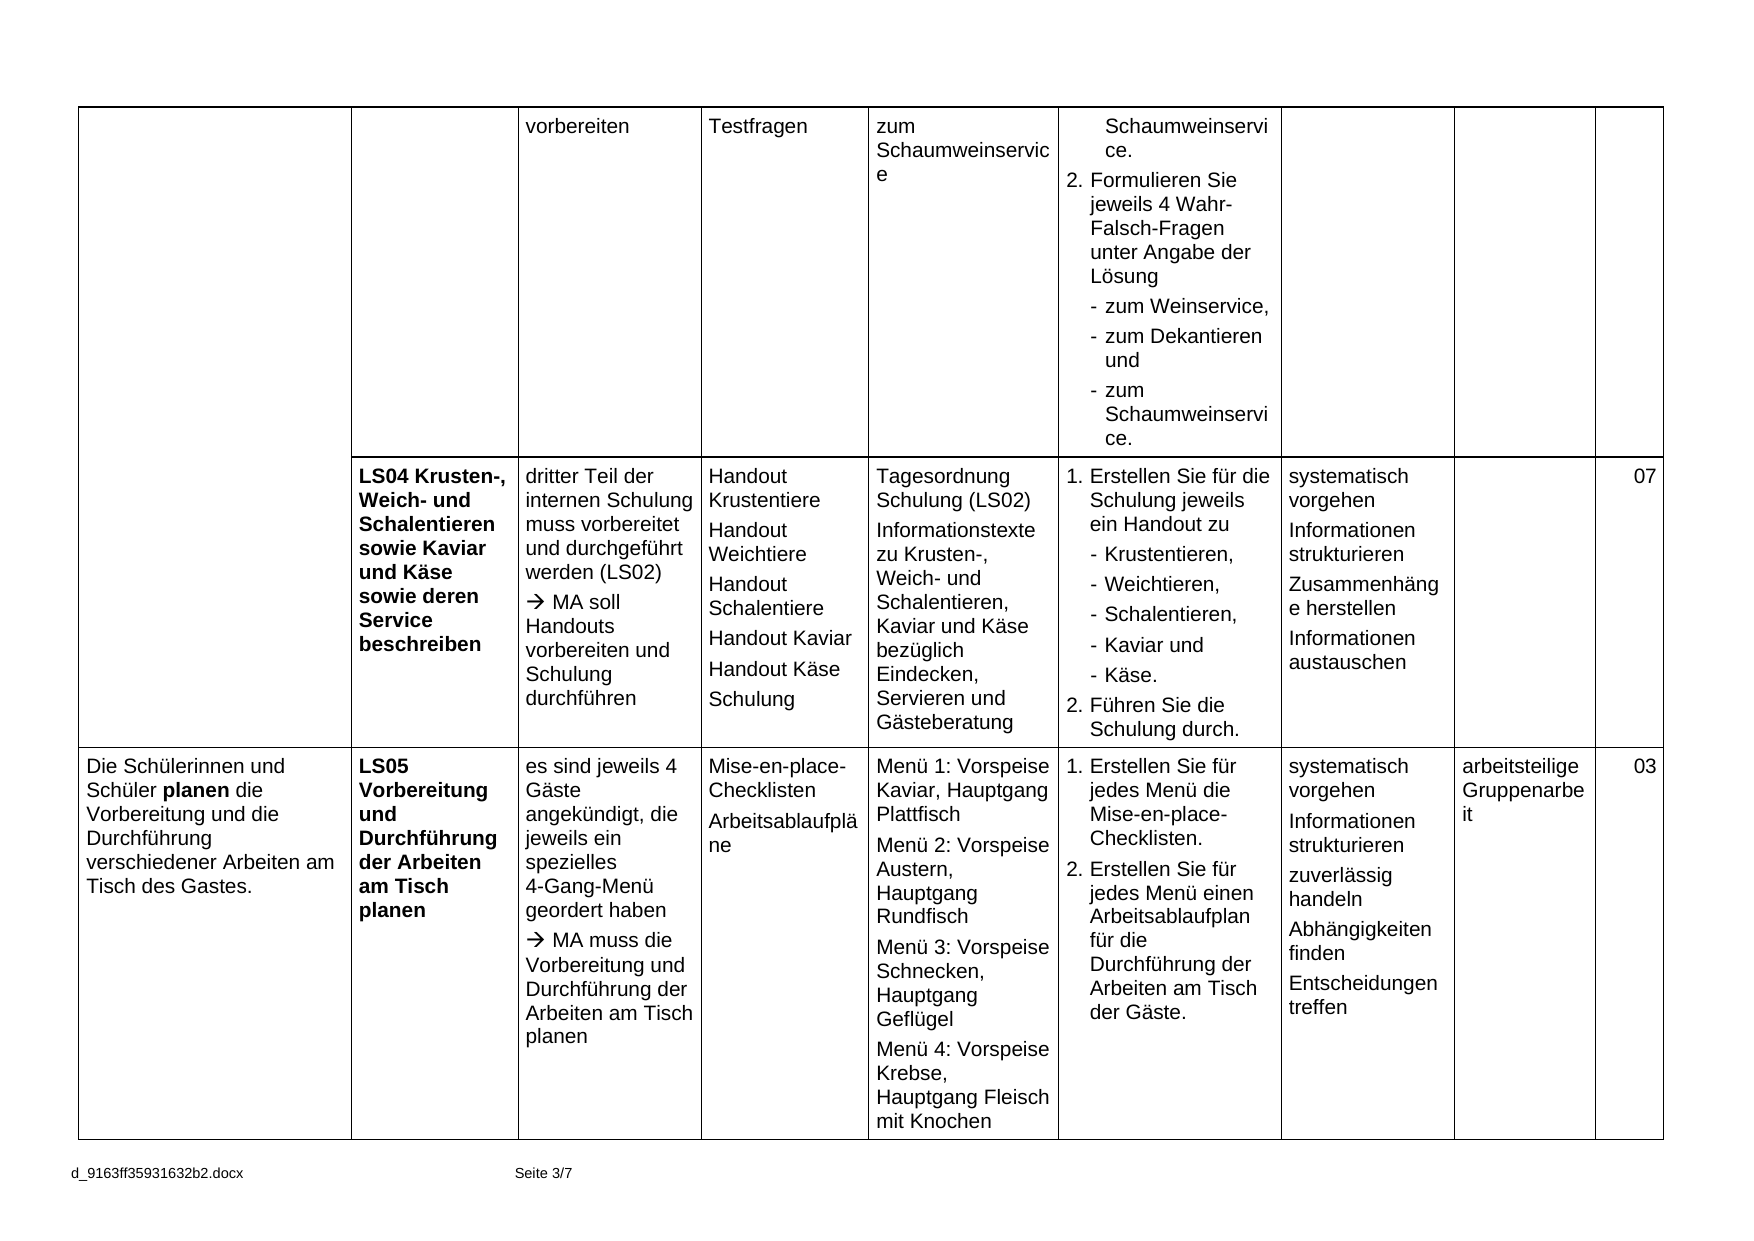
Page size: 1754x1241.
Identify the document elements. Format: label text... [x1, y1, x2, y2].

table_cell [1455, 108, 1595, 456]
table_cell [1282, 748, 1454, 1139]
table_cell Erstellen Sie für die Schulung jeweils ein Handout zu Krustentieren, Weichtieren, Schalentieren, Kaviar und Käse. Führen Sie die Schulung durch. [1059, 458, 1281, 747]
table_cell Tagesordnung Schulung (LS02) Informationstexte zu Krusten-, Weich- und Schalentieren, Kaviar und Käse bezüglich Eindecken, Servieren und Gästeberatung [869, 458, 1058, 747]
table_cell [1455, 458, 1595, 747]
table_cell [1059, 748, 1281, 1139]
table_cell 03 [1596, 748, 1663, 1139]
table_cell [1455, 748, 1595, 1139]
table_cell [79, 748, 351, 1139]
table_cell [519, 108, 701, 456]
table_cell 04 [1596, 108, 1663, 456]
table_cell systematisch vorgehen Informationen strukturieren Zusammenhänge herstellen Informationen austauschen [1282, 458, 1454, 747]
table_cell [352, 108, 518, 456]
table_cell 07 [1596, 458, 1663, 747]
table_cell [1282, 108, 1454, 456]
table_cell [702, 748, 868, 1139]
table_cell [702, 108, 868, 456]
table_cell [869, 108, 1058, 456]
table_cell dritter Teil der internen Schulung muss vorbereitet und durchgeführt werden (LS02) MA soll Handouts vorbereiten und Schulung durchführen [519, 458, 701, 747]
table_cell LS04 Krusten-, Weich- und Schalentieren sowie Kaviar und Käse sowie deren Service beschreiben [352, 458, 518, 747]
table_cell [1059, 108, 1281, 456]
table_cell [519, 748, 701, 1139]
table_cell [869, 748, 1058, 1139]
table_cell Handout Krustentiere Handout Weichtiere Handout Schalentiere Handout Kaviar Handout Käse Schulung [702, 458, 868, 747]
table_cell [352, 748, 518, 1139]
